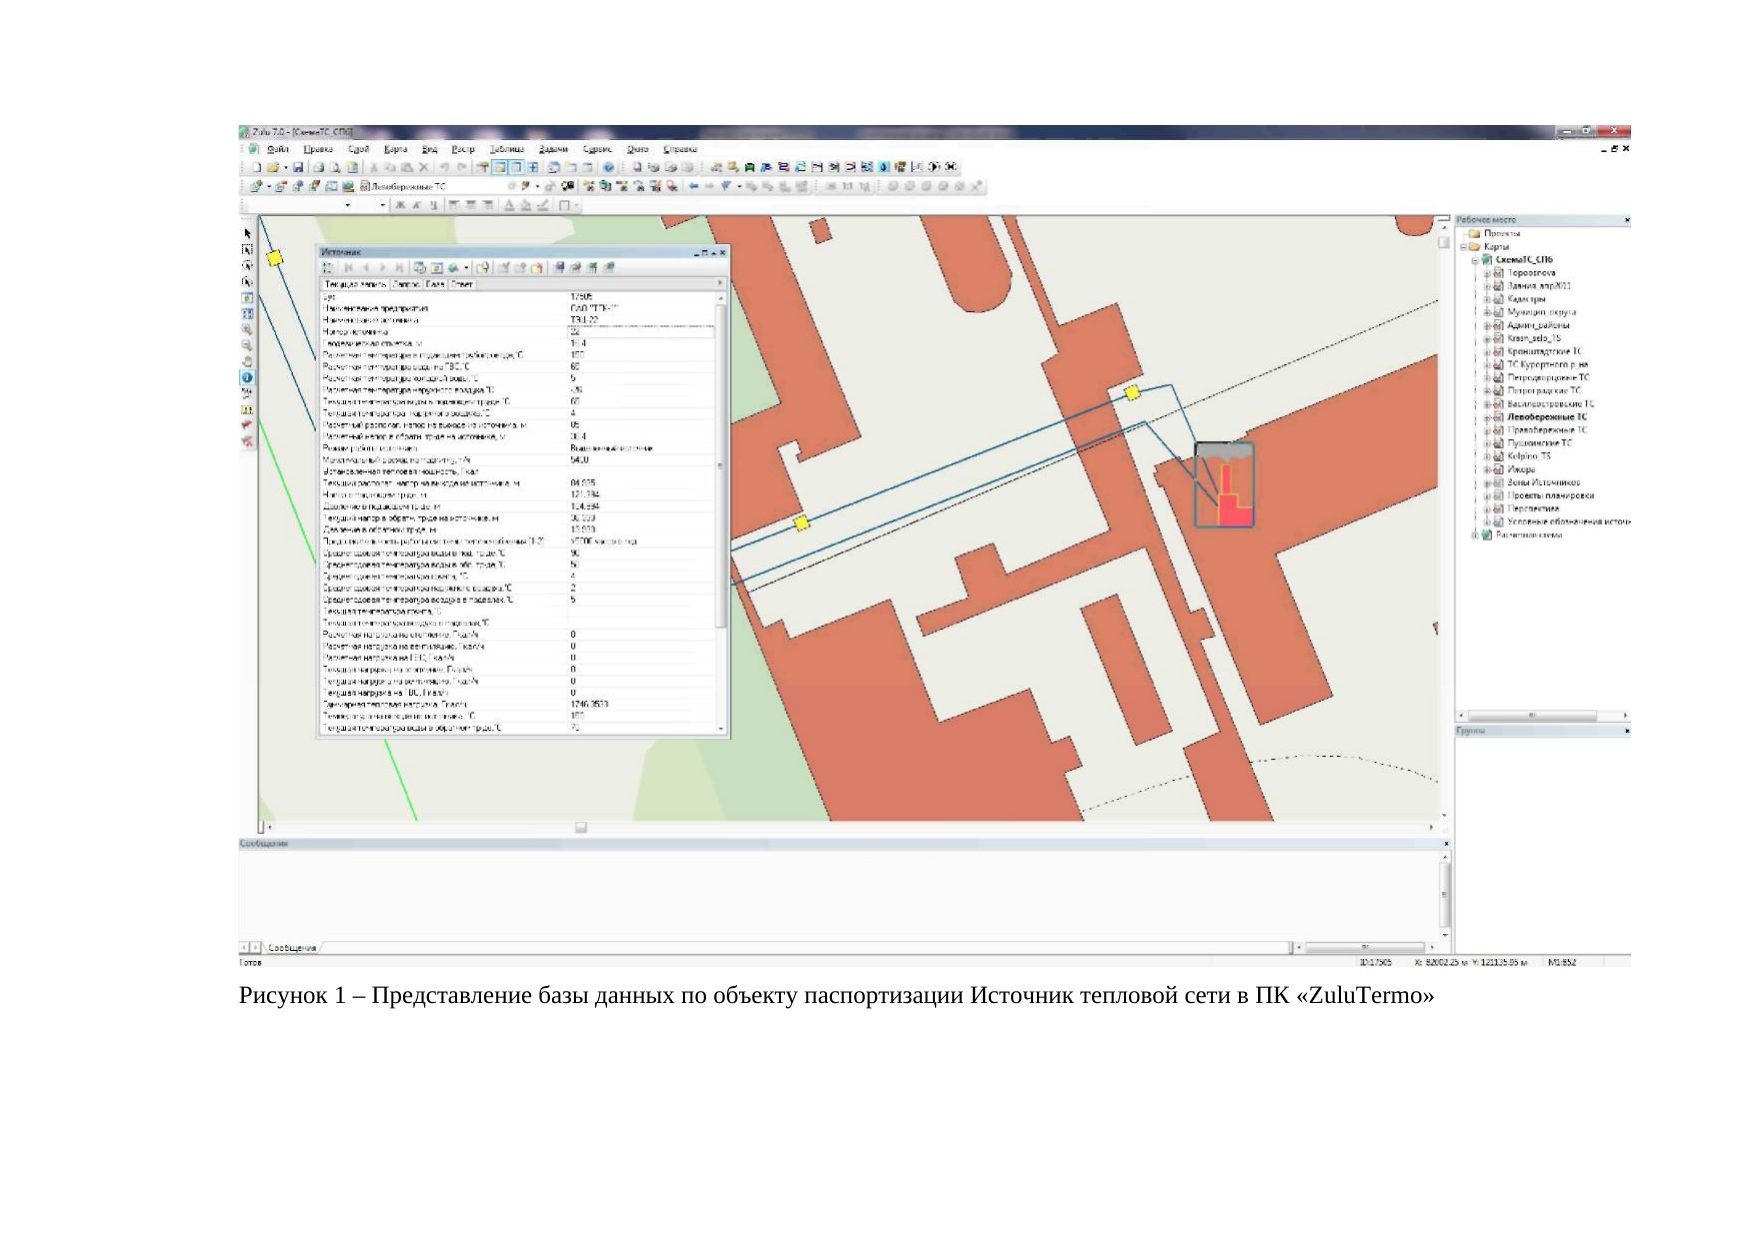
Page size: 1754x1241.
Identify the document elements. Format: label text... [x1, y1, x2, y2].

list Рисунок 1 – Представление базы данных по объекту паспортизации Источник тепловой сети в ПК «ZuluTermo» [150, 980, 1542, 1009]
picture [238, 125, 1631, 967]
